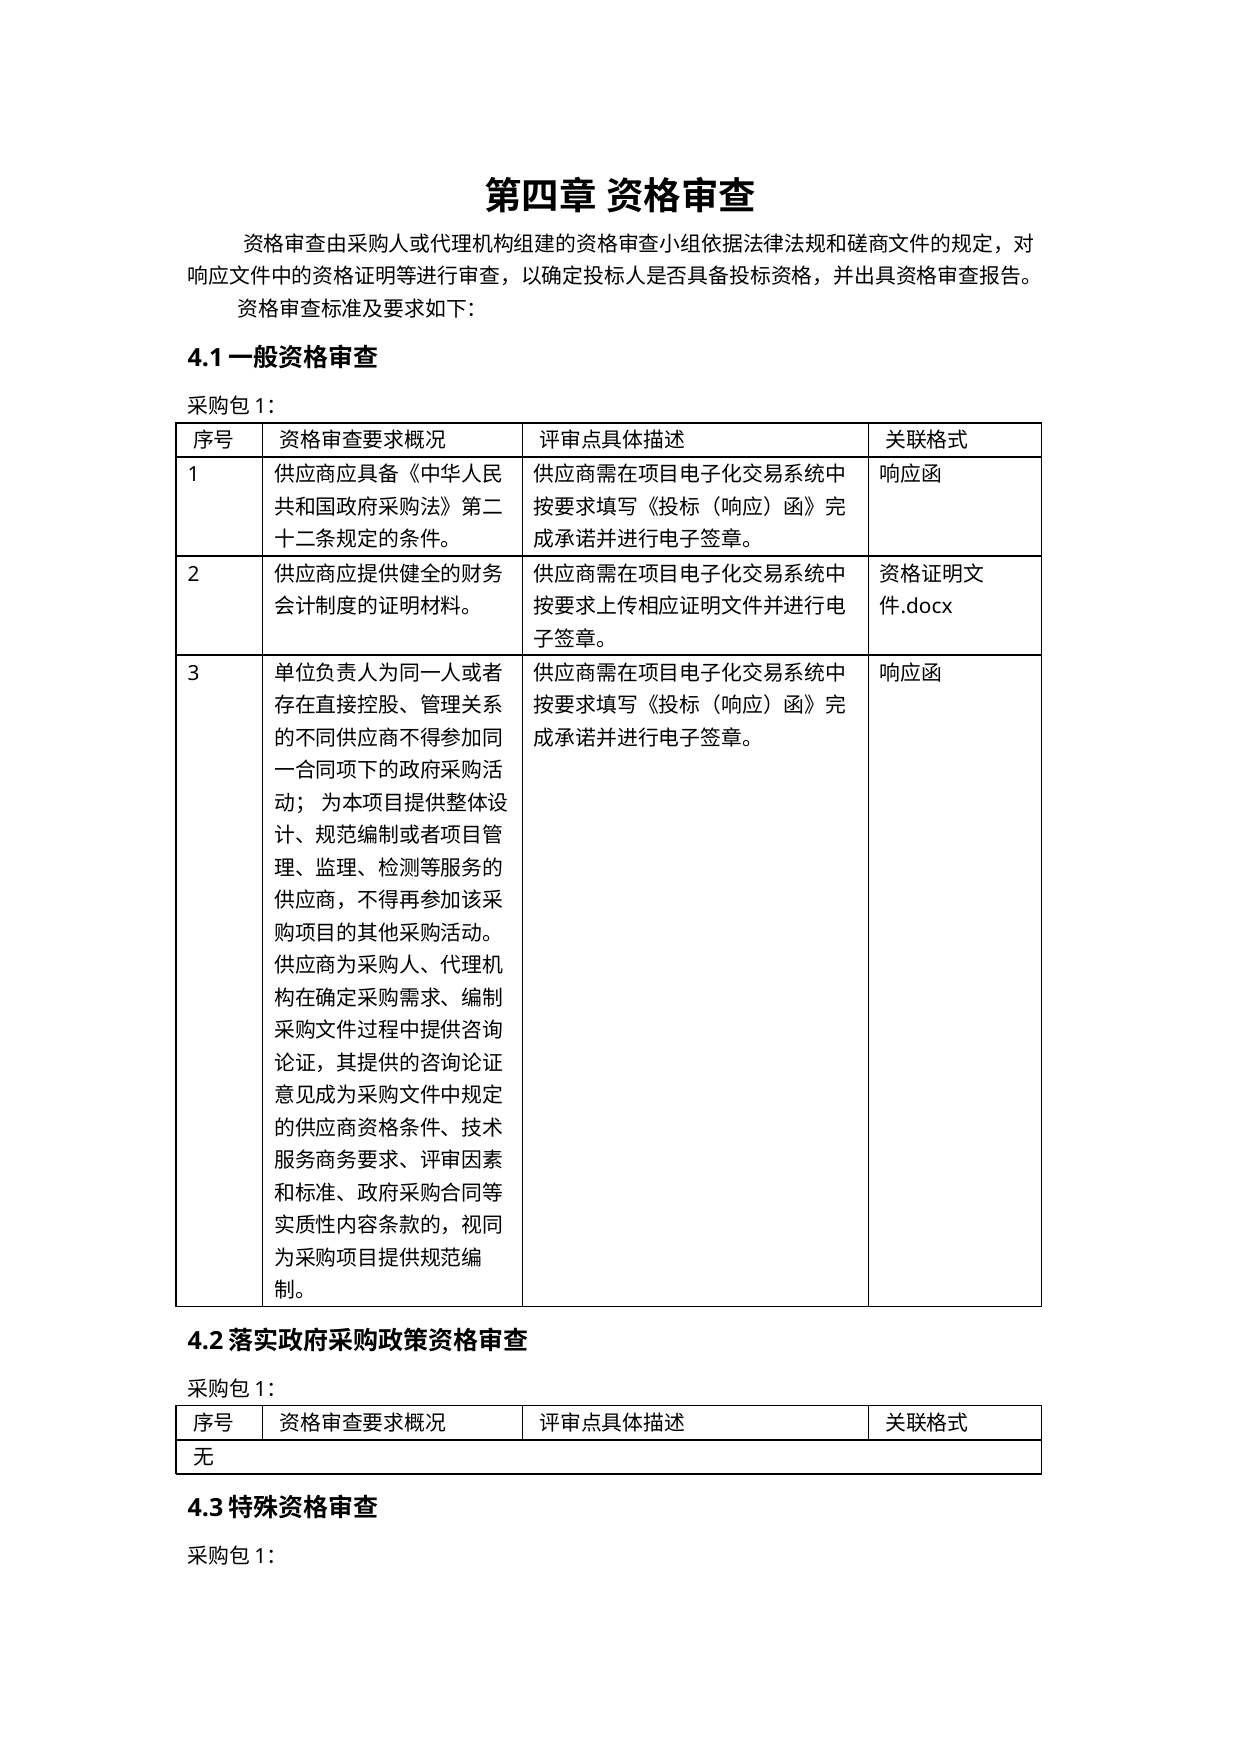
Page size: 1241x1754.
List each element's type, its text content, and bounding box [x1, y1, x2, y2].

table_cell 供应商需在项目电子化交易系统中按要求上传相应证明文件并进行电子签章。 [523, 557, 868, 654]
table_cell 资格证明文件.docx [869, 557, 1041, 654]
text 采购包1： [187, 1372, 1053, 1405]
text 4.3特殊资格审查 [187, 1474, 1053, 1539]
table_header 评审点具体描述 [523, 1406, 868, 1439]
text 采购包1： [187, 1539, 1053, 1572]
table_cell 供应商应具备《中华人民共和国政府采购法》第二十二条规定的条件。 [263, 458, 522, 555]
text 4.2落实政府采购政策资格审查 [187, 1307, 1053, 1372]
table_header 序号 [177, 424, 262, 456]
text 第四章 资格审查 [187, 162, 1053, 227]
table_header 关联格式 [869, 424, 1041, 456]
table_cell 供应商需在项目电子化交易系统中按要求填写《投标（响应）函》完成承诺并进行电子签章。 [523, 458, 868, 555]
table_header 资格审查要求概况 [263, 1406, 522, 1439]
text 采购包1： [187, 389, 1053, 422]
table_cell 无 [177, 1441, 1041, 1473]
table_cell 响应函 [869, 458, 1041, 555]
table_cell 2 [177, 557, 262, 654]
table_cell 供应商需在项目电子化交易系统中按要求填写《投标（响应）函》完成承诺并进行电子签章。 [523, 656, 868, 1306]
table_cell 响应函 [869, 656, 1041, 1306]
text 资格审查由采购人或代理机构组建的资格审查小组依据法律法规和磋商文件的规定，对响应文件中的资格证明等进行审查，以确定投标人是否具备投标资格，并出具资格审查报告。 [187, 227, 1053, 292]
table_header 评审点具体描述 [523, 424, 868, 456]
table_header 关联格式 [869, 1406, 1041, 1439]
table_header 资格审查要求概况 [263, 424, 522, 456]
table_cell 1 [177, 458, 262, 555]
table_cell 3 [177, 656, 262, 1306]
text 资格审查标准及要求如下： [187, 292, 1053, 324]
table_header 序号 [177, 1406, 262, 1439]
table_cell 单位负责人为同一人或者存在直接控股、管理关系的不同供应商不得参加同一合同项下的政府采购活动； 为本项目提供整体设计、规范编制或者项目管理、监理、检测等服务的供应商，不得再参加该采购项目的其他采购活动。供应商为采购人、代理机构在确定采购需求、编制采购文件过程中提供咨询论证，其提供的咨询论证意见成为采购文件中规定的供应商资格条件、技术服务商务要求、评审因素和标准、政府采购合同等实质性内容条款的，视同为采购项目提供规范编制。 [263, 656, 522, 1306]
text 4.1一般资格审查 [187, 324, 1053, 389]
table_cell 供应商应提供健全的财务会计制度的证明材料。 [263, 557, 522, 654]
